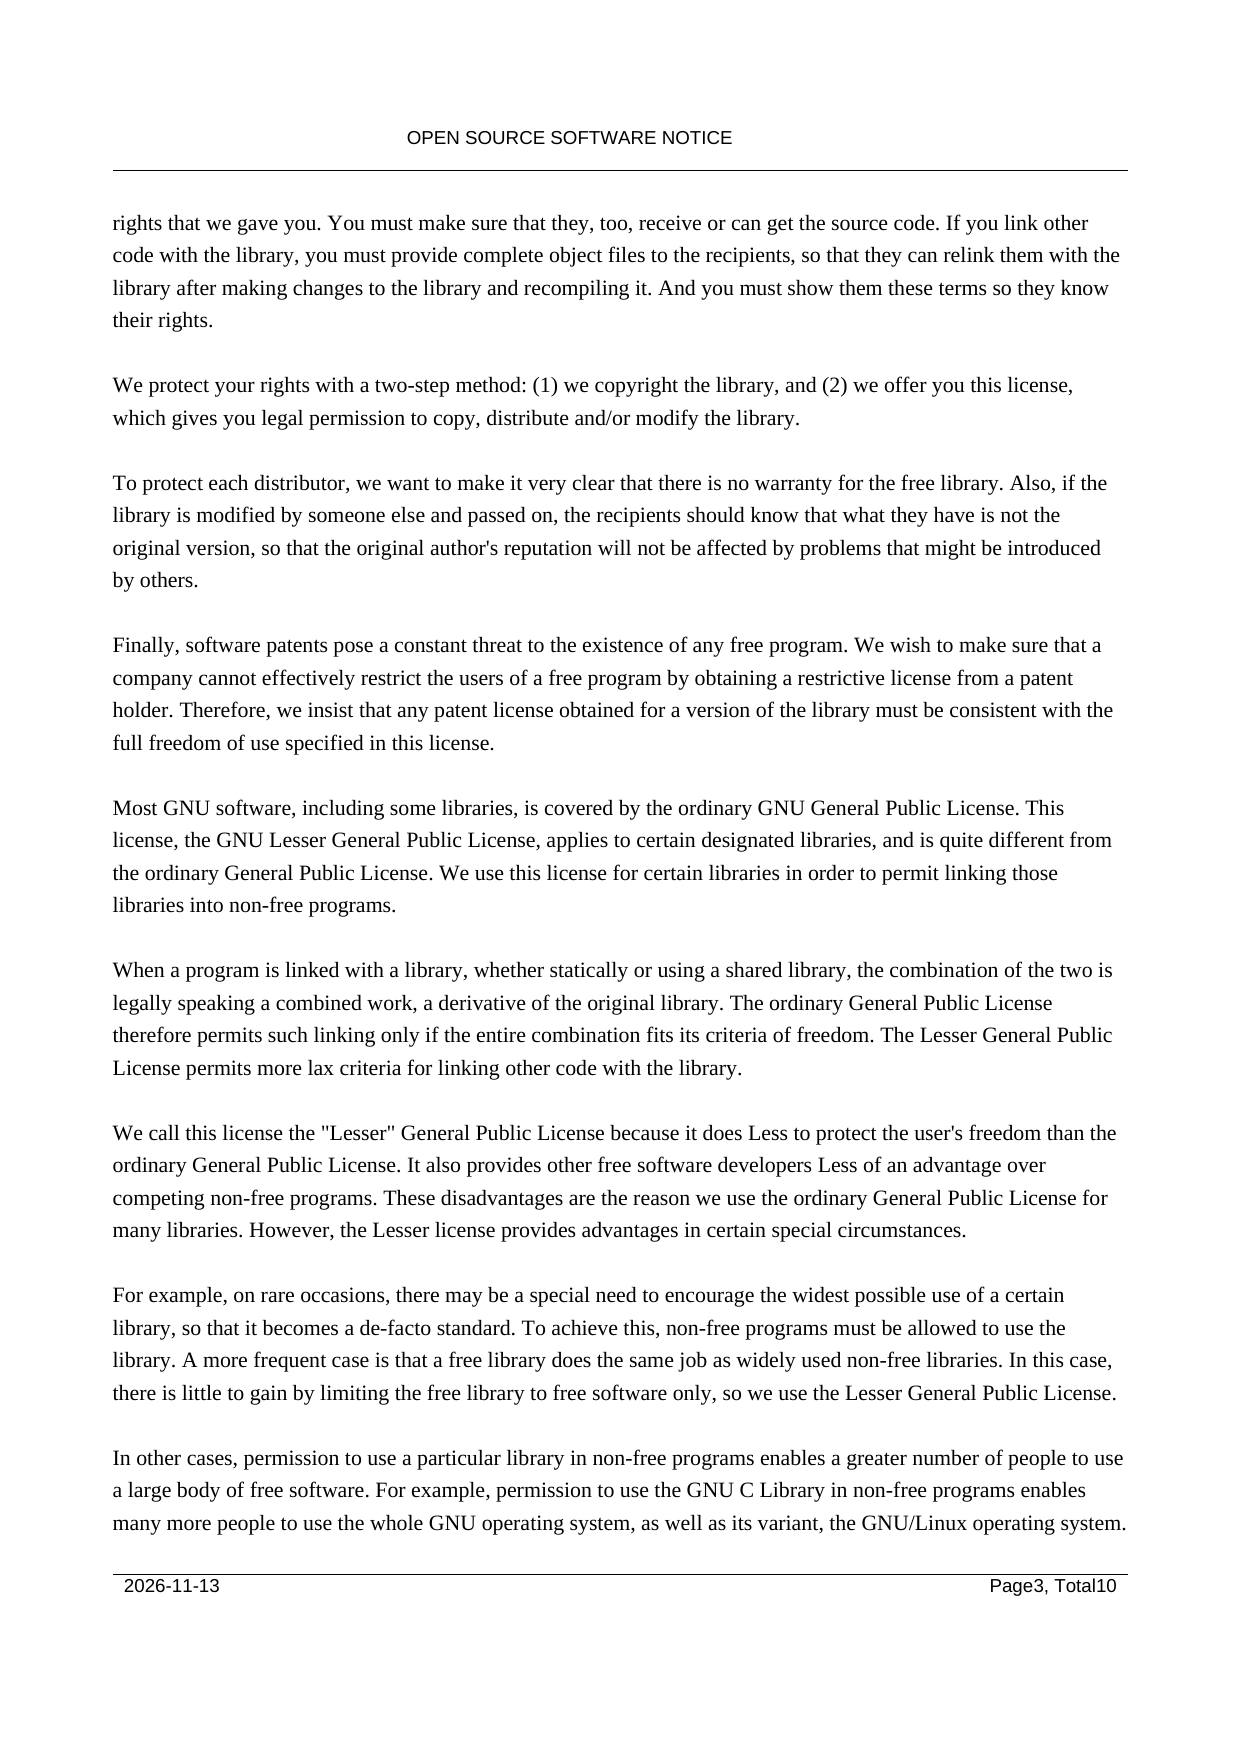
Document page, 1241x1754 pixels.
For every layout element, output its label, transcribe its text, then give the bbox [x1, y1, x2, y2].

text When a program is linked with a library, whether statically or using a shared library, the combination of the two is legally speaking a combined work, a derivative of the original library. The ordinary General Public License therefore permits such linking only if the entire combination fits its criteria of freedom. The Lesser General Public License permits more lax criteria for linking other code with the library. [112, 954, 1128, 1084]
text Most GNU software, including some libraries, is covered by the ordinary GNU General Public License. This license, the GNU Lesser General Public License, applies to certain designated libraries, and is quite different from the ordinary General Public License. We use this license for certain libraries in order to permit linking those libraries into non-free programs. [112, 791, 1128, 921]
text We protect your rights with a two-step method: (1) we copyright the library, and (2) we offer you this license, which gives you legal permission to copy, distribute and/or modify the library. [112, 369, 1128, 434]
text To protect each distributor, we want to make it very clear that there is no warranty for the free library. Also, if the library is modified by someone else and passed on, the recipients should know that what they have is not the original version, so that the original author's reputation will not be affected by problems that might be introduced by others. [112, 466, 1128, 596]
text In other cases, permission to use a particular library in non-free programs enables a greater number of people to use a large body of free software. For example, permission to use the GNU C Library in non-free programs enables many more people to use the whole GNU operating system, as well as its variant, the GNU/Linux operating system. [112, 1441, 1128, 1539]
text Finally, software patents pose a constant threat to the existence of any free program. We wish to make sure that a company cannot effectively restrict the users of a free program by obtaining a restrictive license from a patent holder. Therefore, we insist that any patent license obtained for a version of the library must be consistent with the full freedom of use specified in this license. [112, 629, 1128, 759]
text For example, on rare occasions, there may be a special need to encourage the widest possible use of a certain library, so that it becomes a de-facto standard. To achieve this, non-free programs must be allowed to use the library. A more frequent case is that a free library does the same job as widely used non-free libraries. In this case, there is little to gain by limiting the free library to free software only, so we use the Lesser General Public License. [112, 1279, 1128, 1409]
text We call this license the "Lesser" General Public License because it does Less to protect the user's freedom than the ordinary General Public License. It also provides other free software developers Less of an advantage over competing non-free programs. These disadvantages are the reason we use the ordinary General Public License for many libraries. However, the Lesser license provides advantages in certain special circumstances. [112, 1116, 1128, 1246]
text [112, 206, 1128, 336]
